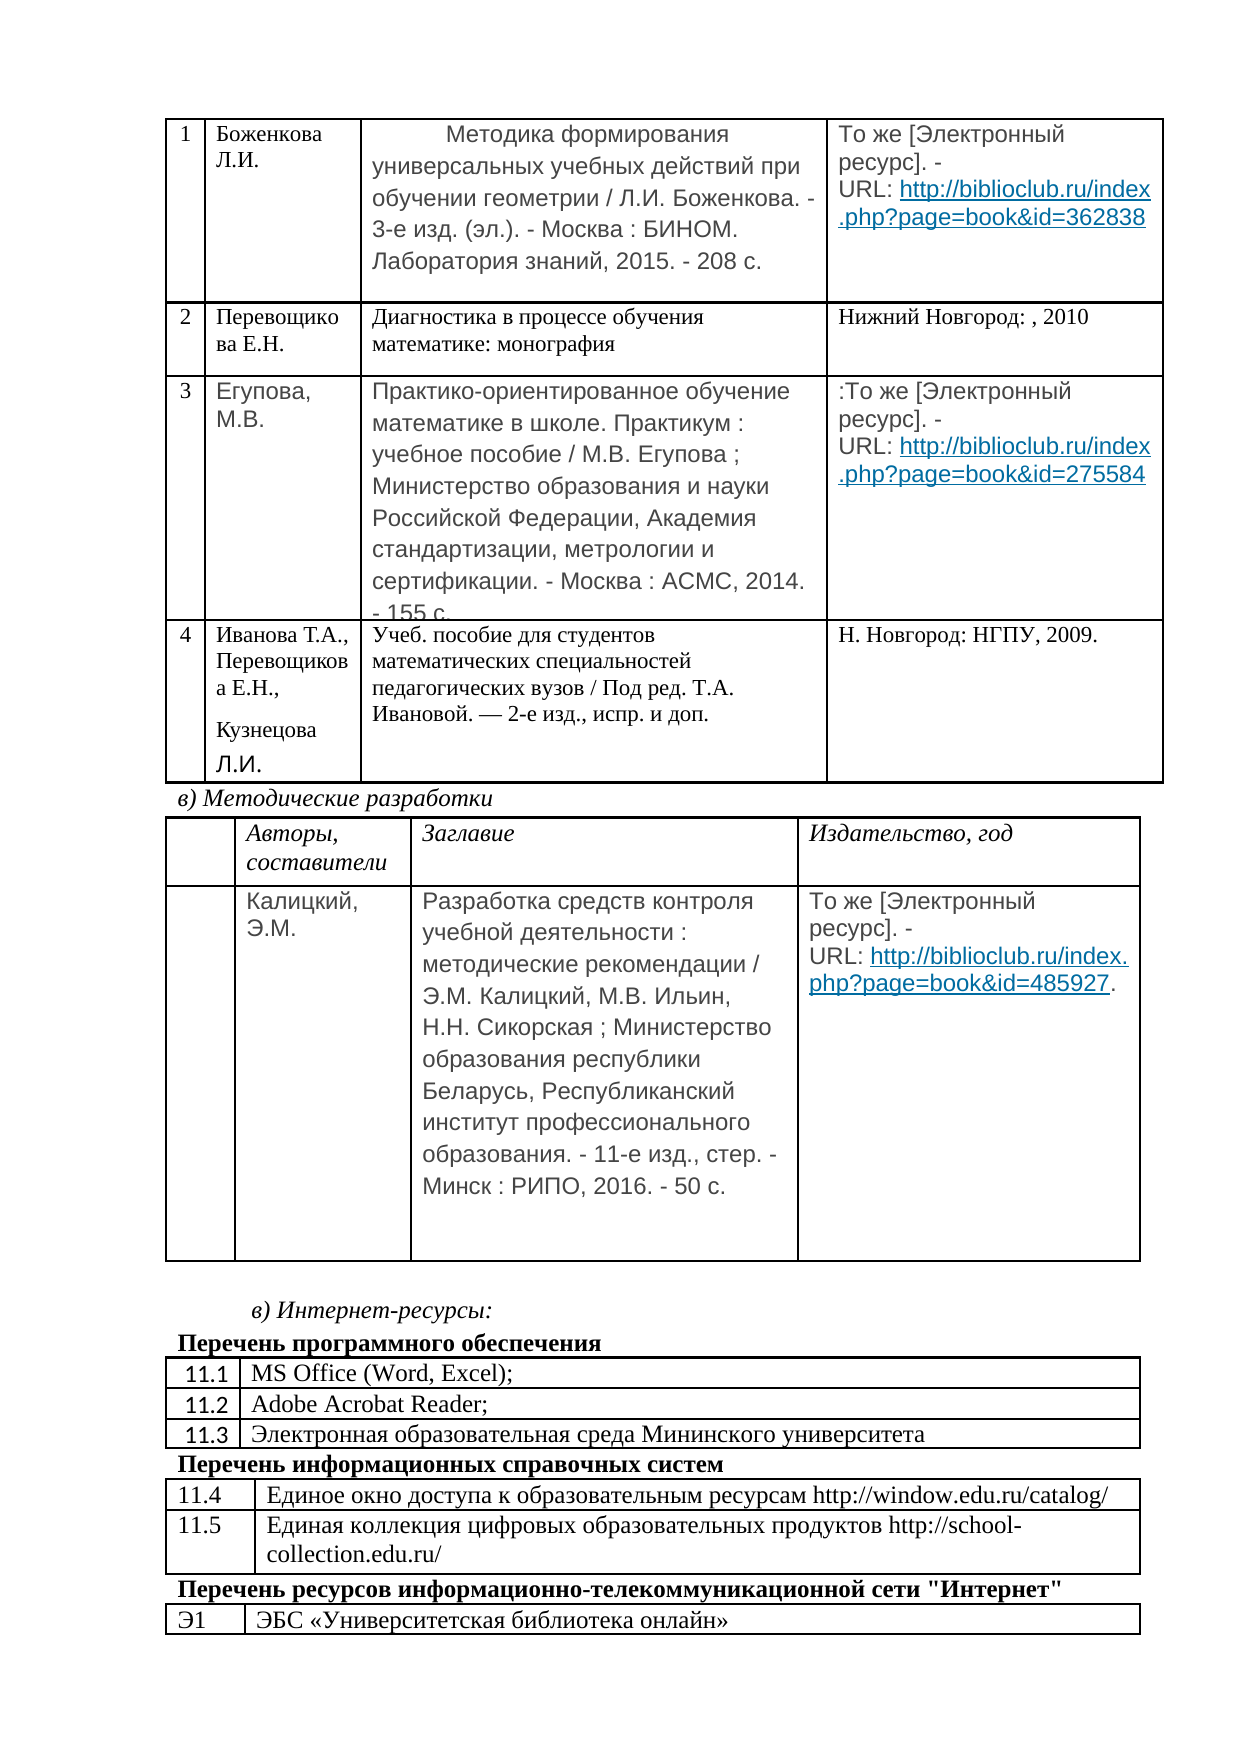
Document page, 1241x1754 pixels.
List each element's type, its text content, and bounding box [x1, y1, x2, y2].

table_header ЭБС «Университетская библиотека онлайн» [246, 1605, 1139, 1633]
table_cell Н. Новгород: НГПУ, 2009. [828, 621, 1162, 781]
table_header Методика формирования универсальных учебных действий при обучении геометрии / Л.И. Боженкова. - 3-е изд. (эл.). - Москва : БИНОМ. Лаборатория знаний, 2015. - 208 с. [362, 120, 826, 301]
table_header Заглавие [412, 819, 797, 884]
table_cell 11.3 [167, 1420, 239, 1447]
table_cell [167, 887, 234, 1259]
text в) Интернет-ресурсы: [177, 1295, 1152, 1323]
table_header Издательство, год [799, 819, 1139, 884]
text Перечень ресурсов информационно-телекоммуникационной сети "Интернет" [177, 1574, 1152, 1603]
table_cell Нижний Новгород: , 2010 [828, 304, 1162, 375]
table_cell 11.2 [167, 1389, 239, 1417]
table_cell Егупова, М.В. [206, 377, 360, 619]
table_header 1 [167, 120, 204, 301]
table_cell Разработка средств контроля учебной деятельности : методические рекомендации / Э.М. Калицкий, М.В. Ильин, Н.Н. Сикорская ; Министерство образования республики Беларусь, Республиканский институт профессионального образования. - 11-е изд., стер. - Минск : РИПО, 2016. - 50 с. [412, 887, 797, 1259]
table_header MS Office (Word, Excel); [241, 1359, 1139, 1387]
table_header [167, 819, 234, 884]
table_cell 4 [167, 621, 204, 781]
table_cell Единая коллекция цифровых образовательных продуктов http://school-collection.edu.ru/ [256, 1511, 1139, 1572]
table_header То же [Электронный ресурс]. - URL: http://biblioclub.ru/index.php?page=book&id=362838 [828, 120, 1162, 301]
table_cell Практико-ориентированное обучение математике в школе. Практикум : учебное пособие / М.В. Егупова ; Министерство образования и науки Российской Федерации, Академия стандартизации, метрологии и сертификации. - Москва : АСМС, 2014. - 155 с. [362, 377, 826, 619]
table_cell Электронная образовательная среда Мининского университета [241, 1420, 1139, 1447]
text в) Методические разработки [177, 784, 1152, 812]
table_header 11.4 [167, 1480, 254, 1508]
table_header Авторы, составители [236, 819, 410, 884]
table_cell Диагностика в процессе обучения математике: монография [362, 304, 826, 375]
table_cell Калицкий, Э.М. [236, 887, 410, 1259]
table_header Э1 [167, 1605, 244, 1633]
table_cell 11.5 [167, 1511, 254, 1572]
table_cell 3 [167, 377, 204, 619]
table_header Боженкова Л.И. [206, 120, 360, 301]
text Перечень информационных справочных систем [177, 1449, 1152, 1478]
text Перечень программного обеспечения [177, 1328, 1152, 1356]
table_cell Перевощикова Е.Н. [206, 304, 360, 375]
table_cell Adobe Acrobat Reader; [241, 1389, 1139, 1417]
table_cell Учеб. пособие для студентов математических специальностей педагогических вузов / Под ред. Т.А. Ивановой. — 2-е изд., испр. и доп. [362, 621, 826, 781]
table_header 11.1 [167, 1359, 239, 1387]
table_cell 2 [167, 304, 204, 375]
table_cell То же [Электронный ресурс]. - URL: http://biblioclub.ru/index.php?page=book&id=485927. [799, 887, 1139, 1259]
table_cell :То же [Электронный ресурс]. - URL: http://biblioclub.ru/index.php?page=book&id=275584 [828, 377, 1162, 619]
table_cell Иванова Т.А., Перевощикова Е.Н., Кузнецова Л.И. [206, 621, 360, 781]
table_header Единое окно доступа к образовательным ресурсам http://window.edu.ru/catalog/ [256, 1480, 1139, 1508]
